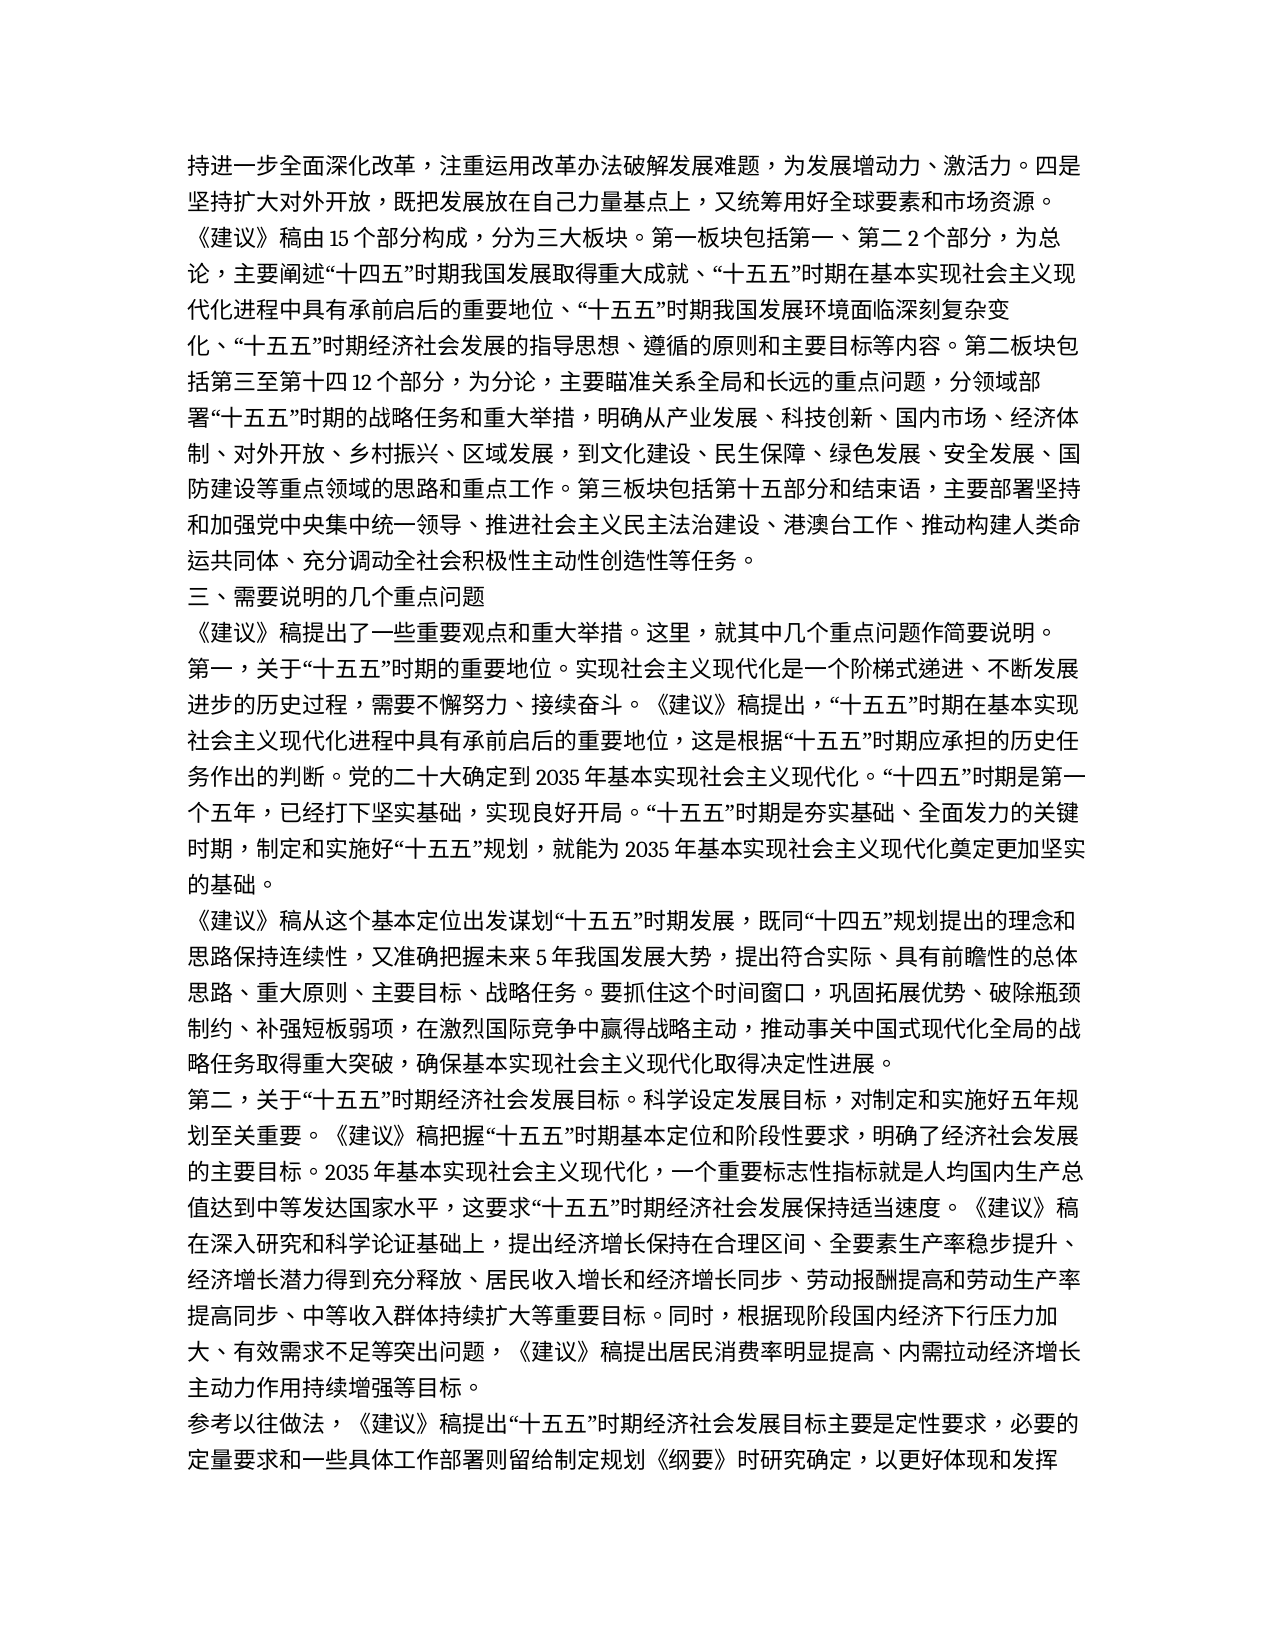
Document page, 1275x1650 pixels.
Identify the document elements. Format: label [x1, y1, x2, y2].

text [187, 150, 1087, 1475]
